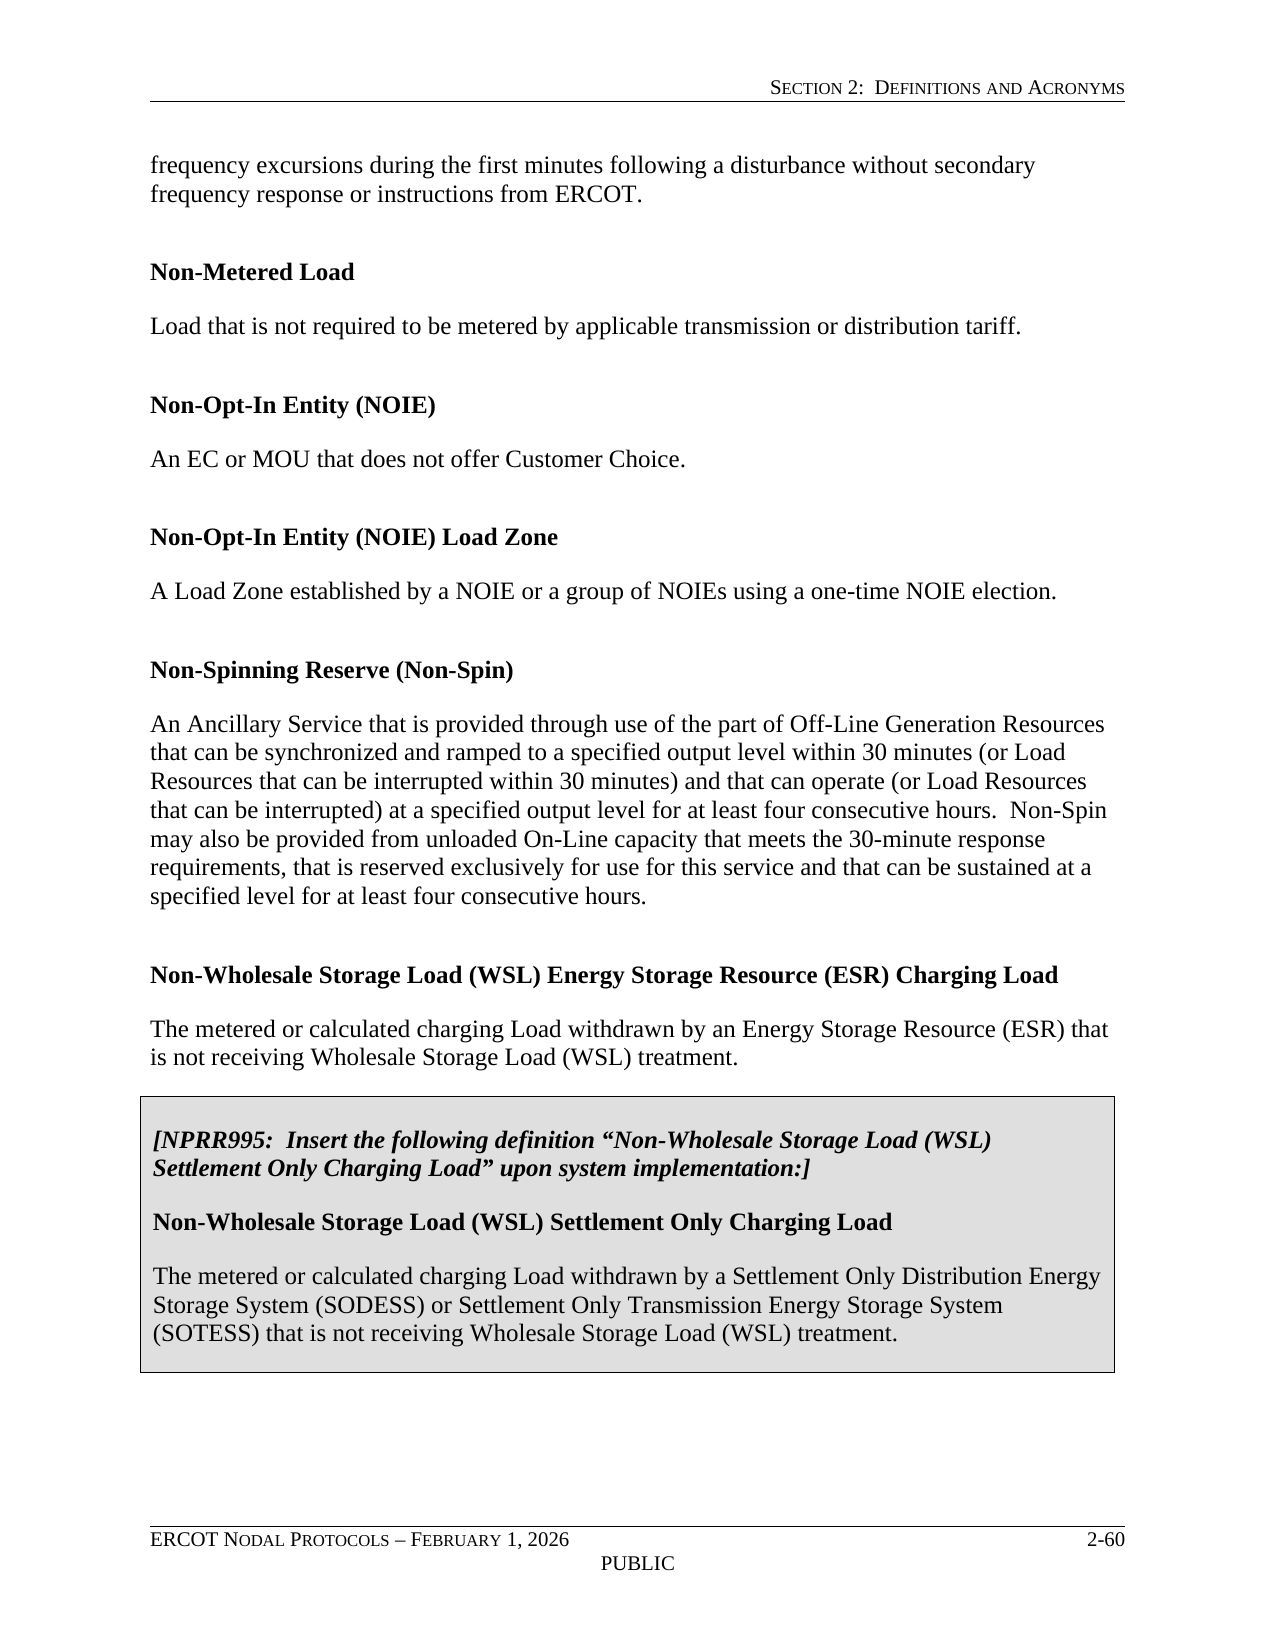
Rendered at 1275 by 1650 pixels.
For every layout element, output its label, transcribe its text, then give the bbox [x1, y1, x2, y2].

text The metered or calculated charging Load withdrawn by an Energy Storage Resource (ESR) that is not receiving Wholesale Storage Load (WSL) treatment. [150, 1014, 1125, 1071]
text An EC or MOU that does not offer Customer Choice. [150, 444, 1125, 472]
text Non-Opt-In Entity (NOIE) [150, 390, 1125, 419]
text Non-Spinning Reserve (Non-Spin) [150, 655, 1125, 684]
text A Load Zone established by a NOIE or a group of NOIEs using a one-time NOIE election. [150, 576, 1125, 605]
table_header [NPRR995: Insert the following definition “Non-Wholesale Storage Load (WSL) Settlement Only Charging Load” upon system implementation:] Non-Wholesale Storage Load (WSL) Settlement Only Charging Load The metered or calculated charging Load withdrawn by a Settlement Only Distribution Energy Storage System (SODESS) or Settlement Only Transmission Energy Storage System (SOTESS) that is not receiving Wholesale Storage Load (WSL) treatment. [141, 1097, 1114, 1372]
text An Ancillary Service that is provided through use of the part of Off-Line Generation Resources that can be synchronized and ramped to a specified output level within 30 minutes (or Load Resources that can be interrupted within 30 minutes) and that can operate (or Load Resources that can be interrupted) at a specified output level for at least four consecutive hours. Non-Spin may also be provided from unloaded On-Line capacity that meets the 30-minute response requirements, that is reserved exclusively for use for this service and that can be sustained at a specified level for at least four consecutive hours. [150, 709, 1125, 910]
text Non-Wholesale Storage Load (WSL) Energy Storage Resource (ESR) Charging Load [150, 960, 1125, 989]
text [150, 150, 1125, 207]
text Non-Opt-In Entity (NOIE) Load Zone [150, 522, 1125, 551]
text Non-Metered Load [150, 257, 1125, 286]
text Load that is not required to be metered by applicable transmission or distribution tariff. [150, 311, 1125, 340]
